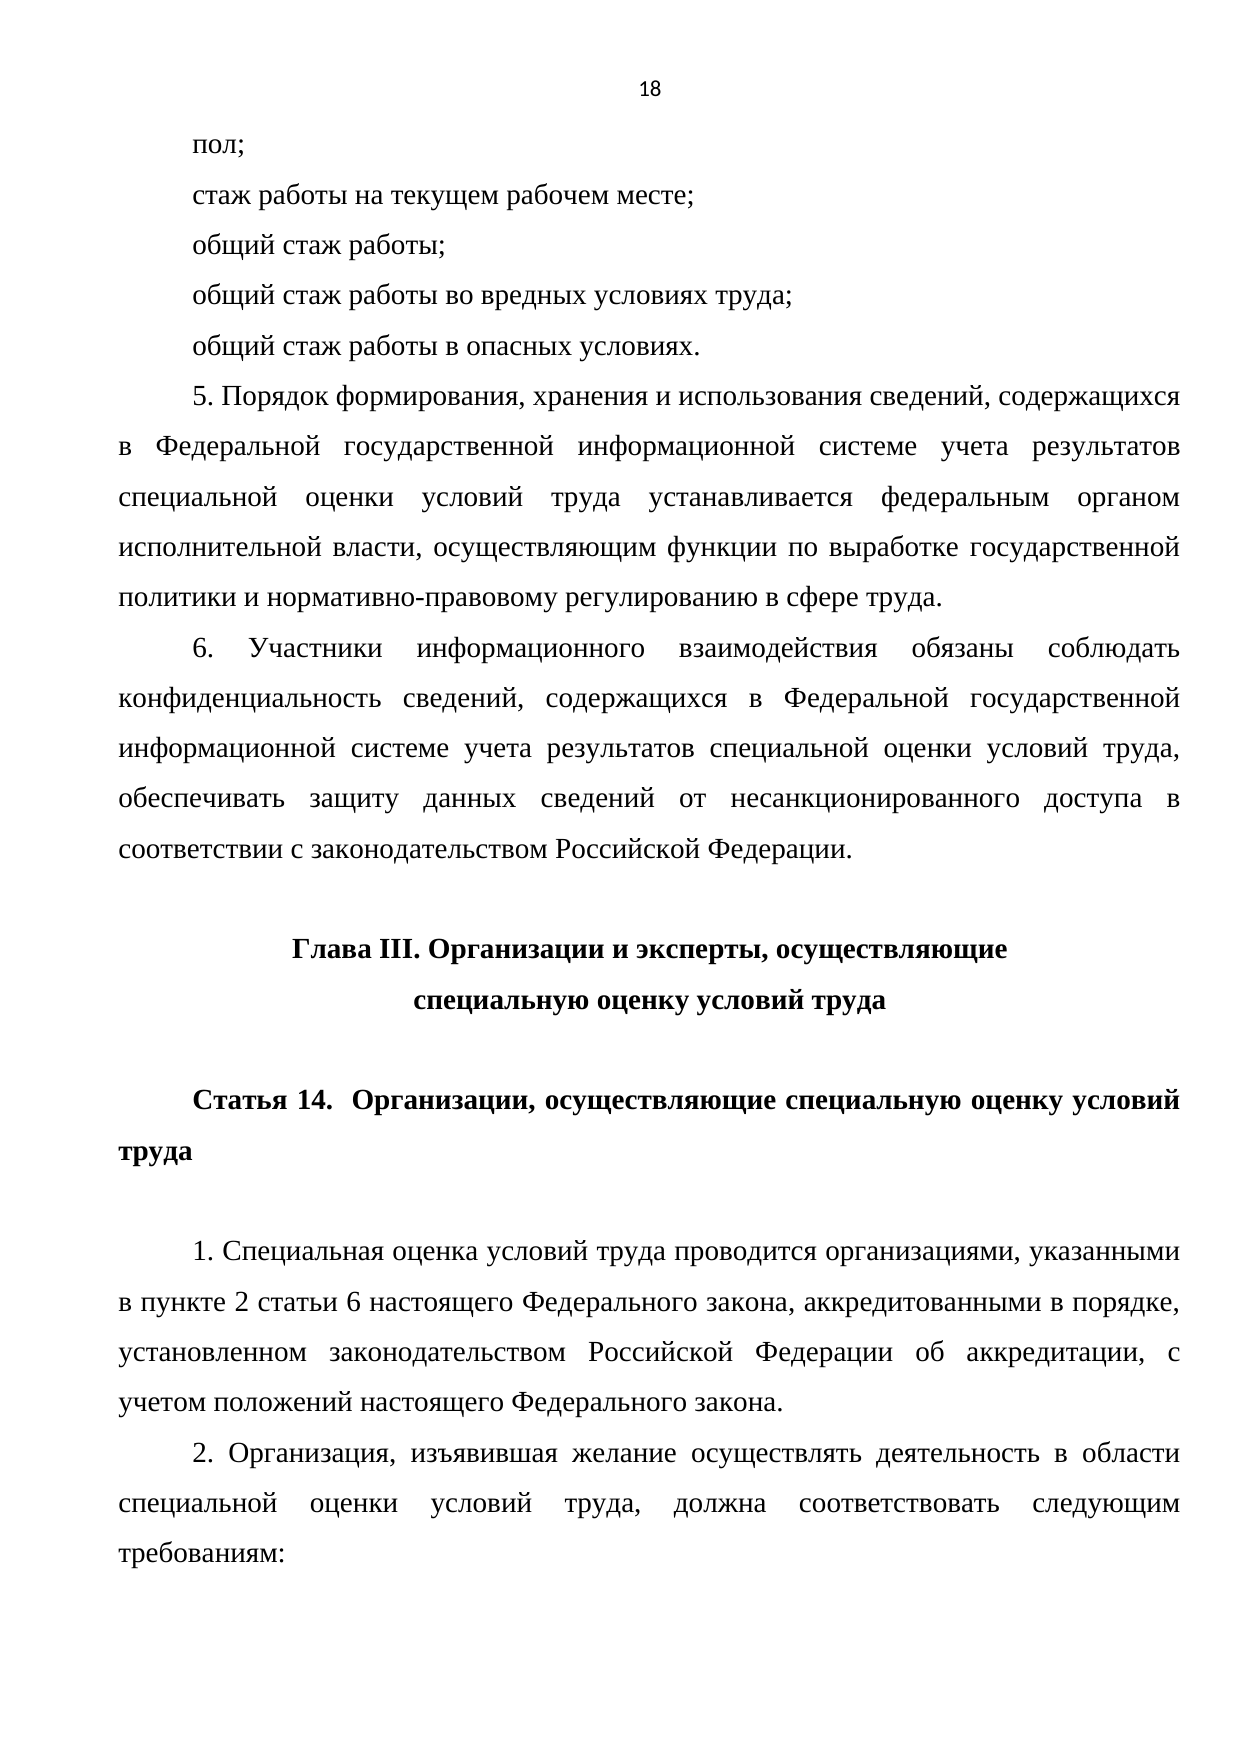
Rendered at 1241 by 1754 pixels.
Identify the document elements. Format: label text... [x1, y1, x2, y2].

text общий стаж работы во вредных условиях труда; [118, 277, 1181, 311]
subtitle Статья 14. Организации, осуществляющие специальную оценку условий труда [118, 1082, 1181, 1166]
text 5. Порядок формирования, хранения и использования сведений, содержащихся в Федеральной государственной информационной системе учета результатов специальной оценки условий труда устанавливается федеральным органом исполнительной власти, осуществляющим функции по выработке государственной политики и нормативно-правовому регулированию в сфере труда. [118, 378, 1181, 613]
text общий стаж работы в опасных условиях. [118, 328, 1181, 361]
text общий стаж работы; [118, 227, 1181, 261]
subtitle Глава III. Организации и эксперты, осуществляющие [118, 932, 1181, 965]
subtitle специальную оценку условий труда [118, 982, 1181, 1015]
text стаж работы на текущем рабочем месте; [118, 177, 1181, 210]
text пол; [118, 127, 1181, 160]
text 1. Специальная оценка условий труда проводится организациями, указанными в пункте 2 статьи 6 настоящего Федерального закона, аккредитованными в порядке, установленном законодательством Российской Федерации об аккредитации, с учетом положений настоящего Федерального закона. [118, 1233, 1181, 1418]
text 2. Организация, изъявившая желание осуществлять деятельность в области специальной оценки условий труда, должна соответствовать следующим требованиям: [118, 1435, 1181, 1569]
text 6. Участники информационного взаимодействия обязаны соблюдать конфиденциальность сведений, содержащихся в Федеральной государственной информационной системе учета результатов специальной оценки условий труда, обеспечивать защиту данных сведений от несанкционированного доступа в соответствии с законодательством Российской Федерации. [118, 630, 1181, 864]
